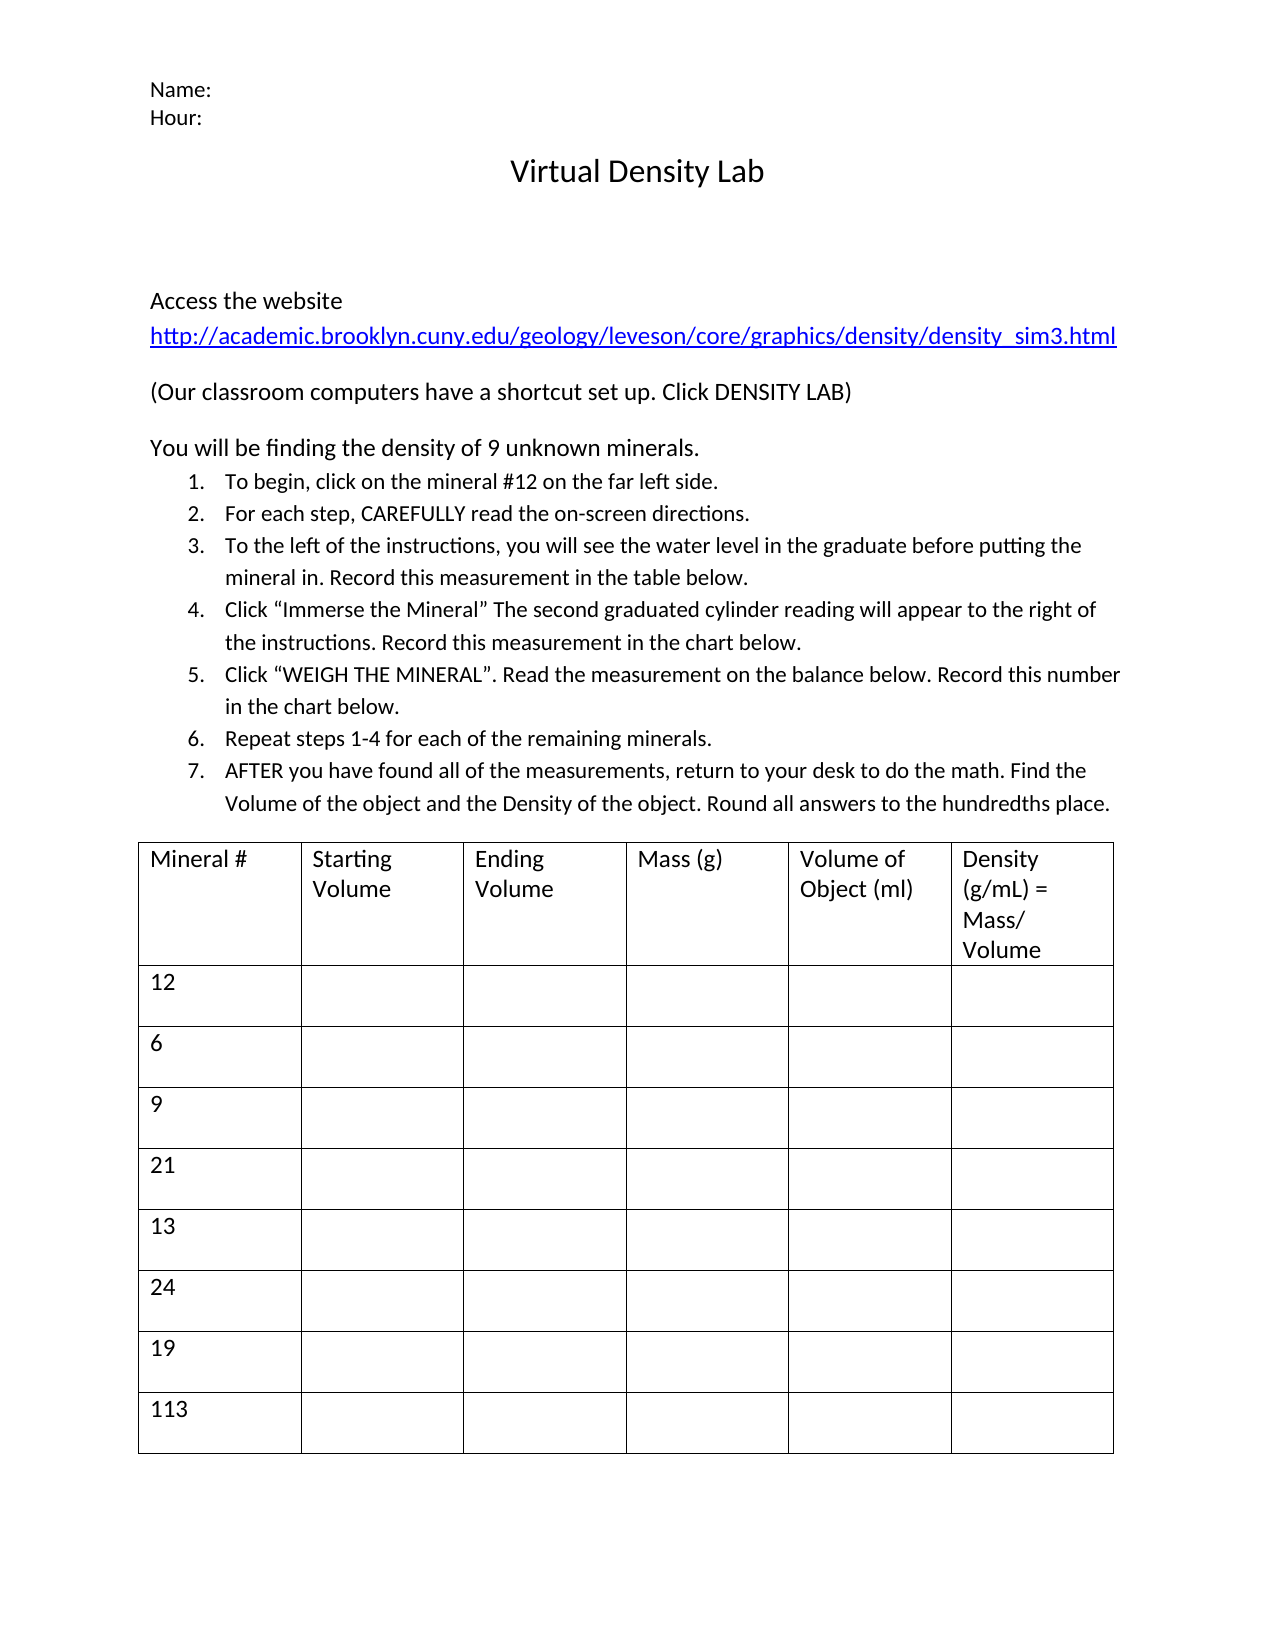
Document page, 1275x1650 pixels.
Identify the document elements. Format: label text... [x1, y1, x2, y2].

table_cell [952, 1210, 1113, 1270]
table_cell [952, 1088, 1113, 1148]
table_cell [789, 1332, 951, 1392]
table_cell 21 [139, 1149, 301, 1209]
table_header Ending Volume [464, 843, 626, 965]
table_cell [302, 1088, 463, 1148]
table_cell [789, 1271, 951, 1331]
table_cell [464, 1027, 626, 1087]
table_cell [464, 1332, 626, 1392]
table_cell 6 [139, 1027, 301, 1087]
table_cell [627, 1332, 788, 1392]
table_cell [789, 966, 951, 1026]
table_cell [789, 1149, 951, 1209]
table_cell [464, 1149, 626, 1209]
table_cell [302, 1210, 463, 1270]
text Access the website http://academic.brooklyn.cuny.edu/geology/leveson/core/graphics/density/density_sim3.html [150, 285, 1125, 351]
table_cell 9 [139, 1088, 301, 1148]
table_cell 19 [139, 1332, 301, 1392]
table_cell [302, 1149, 463, 1209]
table_cell [627, 1393, 788, 1453]
table_cell [952, 1393, 1113, 1453]
list AFTER you have found all of the measurements, return to your desk to do the math. Find the Volume of the object and the Density of the object. Round all answers to the hundredths place. [187, 757, 1125, 817]
table_cell [627, 1027, 788, 1087]
table_header Mineral # [139, 843, 301, 965]
table_cell [952, 1271, 1113, 1331]
table_cell [789, 1393, 951, 1453]
text (Our classroom computers have a shortcut set up. Click DENSITY LAB) [150, 376, 1125, 407]
table_cell 13 [139, 1210, 301, 1270]
table_cell [627, 966, 788, 1026]
table_cell 24 [139, 1271, 301, 1331]
table_cell [302, 966, 463, 1026]
table_cell 12 [139, 966, 301, 1026]
table_cell [464, 1271, 626, 1331]
table_cell [952, 1149, 1113, 1209]
text You will be finding the density of 9 unknown minerals. [150, 432, 1125, 462]
table_cell [952, 1332, 1113, 1392]
table_cell [302, 1332, 463, 1392]
table_header Density (g/mL) = Mass/Volume [952, 843, 1113, 965]
table_cell [952, 966, 1113, 1026]
table_cell [302, 1027, 463, 1087]
table_cell [789, 1088, 951, 1148]
table_cell 113 [139, 1393, 301, 1453]
list To begin, click on the mineral #12 on the far left side. [187, 467, 1125, 495]
table_cell [952, 1027, 1113, 1087]
list Click “Immerse the Mineral” The second graduated cylinder reading will appear to the right of the instructions. Record this measurement in the chart below. [187, 596, 1125, 656]
table_cell [627, 1149, 788, 1209]
table_cell [789, 1210, 951, 1270]
table_cell [627, 1088, 788, 1148]
list For each step, CAREFULLY read the on-screen directions. [187, 499, 1125, 527]
table_header Mass (g) [627, 843, 788, 965]
table_cell [464, 1088, 626, 1148]
table_cell [464, 966, 626, 1026]
table_cell [627, 1210, 788, 1270]
table_cell [302, 1271, 463, 1331]
text Virtual Density Lab [150, 150, 1125, 191]
table_cell [464, 1210, 626, 1270]
table_cell [789, 1027, 951, 1087]
table_header Volume of Object (ml) [789, 843, 951, 965]
table_cell [627, 1271, 788, 1331]
table_cell [464, 1393, 626, 1453]
list Repeat steps 1-4 for each of the remaining minerals. [187, 724, 1125, 752]
table_cell [302, 1393, 463, 1453]
list Click “WEIGH THE MINERAL”. Read the measurement on the balance below. Record this number in the chart below. [187, 660, 1125, 720]
table_header Starting Volume [302, 843, 463, 965]
list To the left of the instructions, you will see the water level in the graduate before putting the mineral in. Record this measurement in the table below. [187, 531, 1125, 591]
